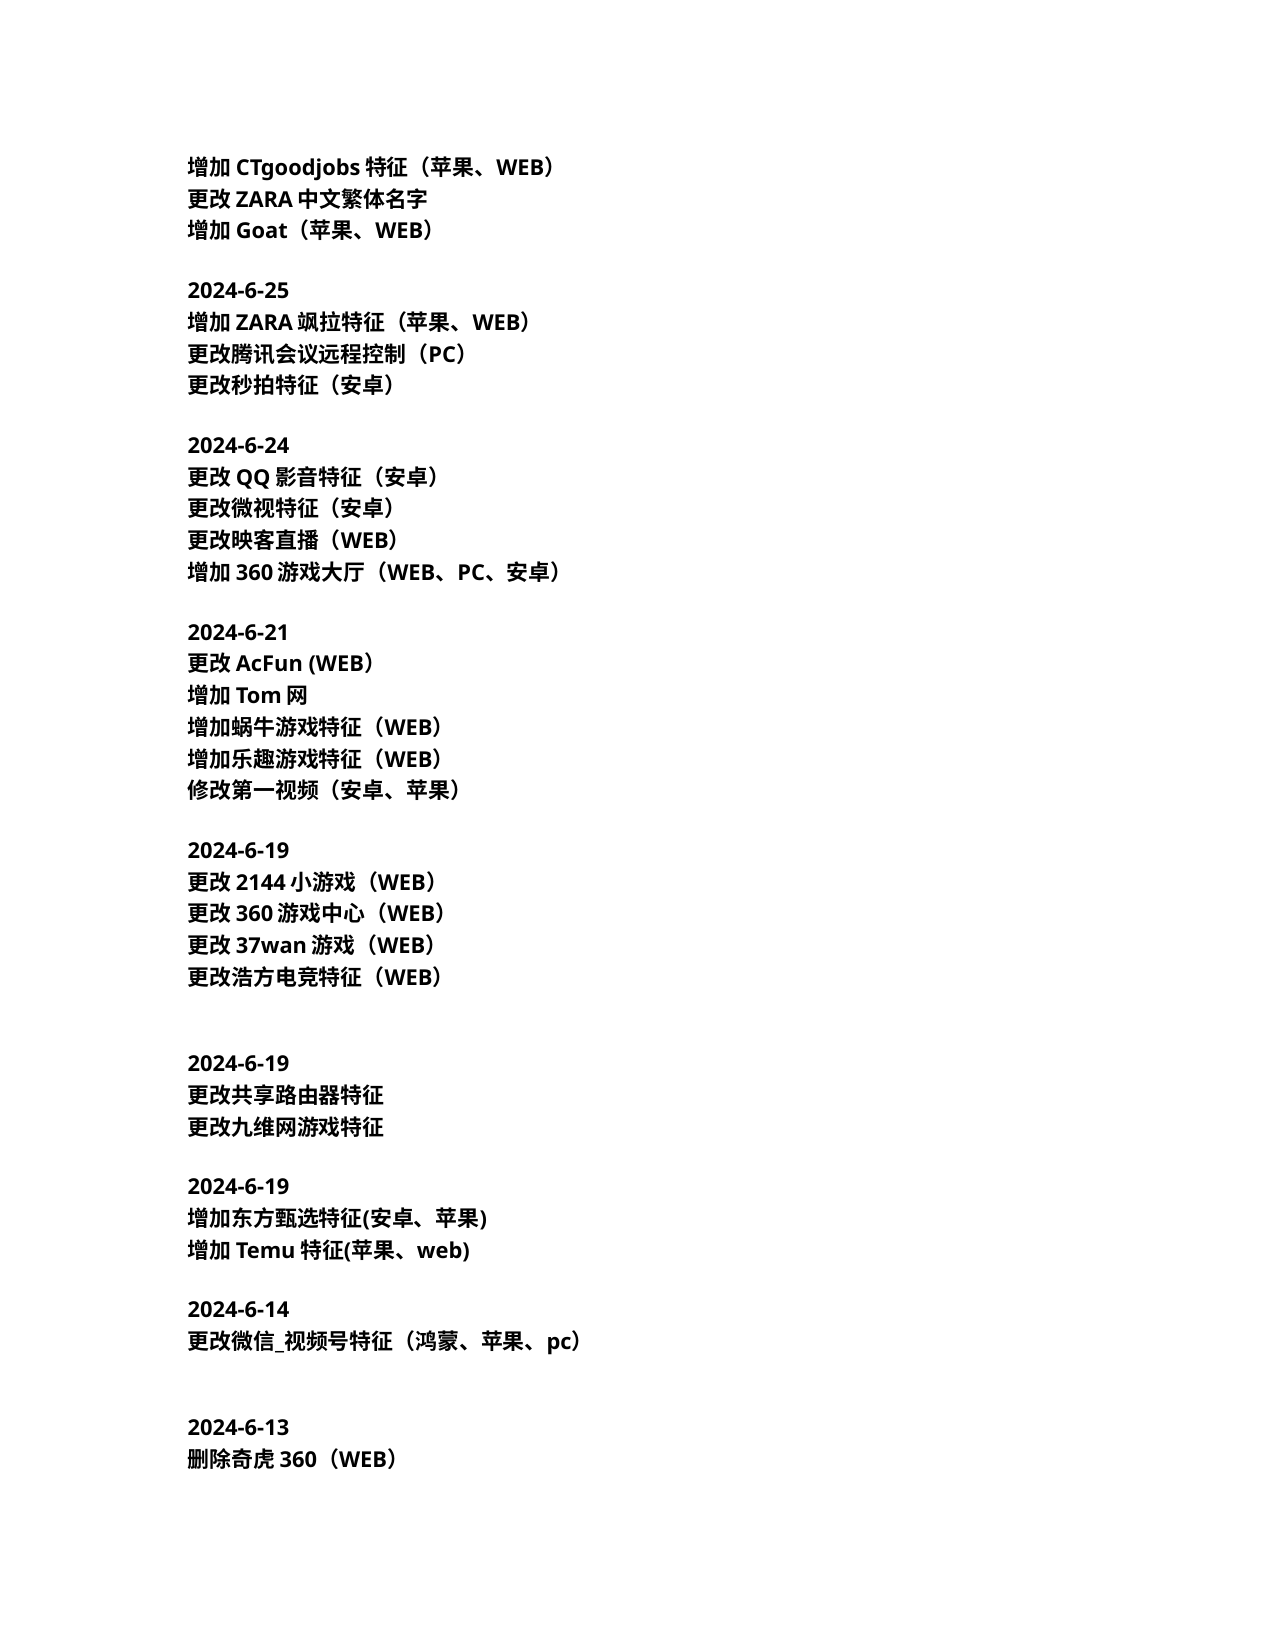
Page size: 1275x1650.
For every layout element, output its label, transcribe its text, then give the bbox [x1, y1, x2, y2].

text 增加360游戏大厅（WEB、PC、安卓） [187, 555, 1087, 587]
text 2024-6-13 [187, 1412, 1087, 1442]
text 更改映客直播（WEB） [187, 523, 1087, 555]
text 删除奇虎360（WEB） [187, 1442, 1087, 1474]
text 2024-6-19 [187, 1171, 1087, 1201]
text 2024-6-19 [187, 1048, 1087, 1078]
text 修改第一视频（安卓、苹果） [187, 773, 1087, 805]
text 更改腾讯会议远程控制（PC） [187, 337, 1087, 368]
text 更改37wan游戏（WEB） [187, 928, 1087, 960]
text 增加CTgoodjobs特征（苹果、WEB） [187, 150, 1087, 182]
text 更改360游戏中心（WEB） [187, 896, 1087, 928]
text 增加乐趣游戏特征（WEB） [187, 742, 1087, 773]
text 更改ZARA中文繁体名字 [187, 182, 1087, 213]
text 更改2144小游戏（WEB） [187, 864, 1087, 896]
text 增加Tom网 [187, 678, 1087, 710]
text 增加ZARA飒拉特征（苹果、WEB） [187, 305, 1087, 337]
text 增加Temu特征(苹果、web) [187, 1233, 1087, 1264]
text 2024-6-25 [187, 275, 1087, 305]
text 增加东方甄选特征(安卓、苹果) [187, 1201, 1087, 1233]
text 更改浩方电竞特征（WEB） [187, 960, 1087, 992]
text 更改微信_视频号特征（鸿蒙、苹果、pc） [187, 1324, 1087, 1356]
text 更改九维网游戏特征 [187, 1109, 1087, 1141]
text 增加Goat（苹果、WEB） [187, 213, 1087, 245]
text 更改QQ影音特征（安卓） [187, 460, 1087, 491]
text 更改秒拍特征（安卓） [187, 368, 1087, 400]
text 更改AcFun (WEB） [187, 646, 1087, 678]
text 增加蜗牛游戏特征（WEB） [187, 710, 1087, 742]
text 更改微视特征（安卓） [187, 491, 1087, 523]
text 2024-6-21 [187, 616, 1087, 646]
text 2024-6-14 [187, 1294, 1087, 1324]
text 更改共享路由器特征 [187, 1078, 1087, 1109]
text 2024-6-24 [187, 430, 1087, 460]
text 2024-6-19 [187, 835, 1087, 864]
